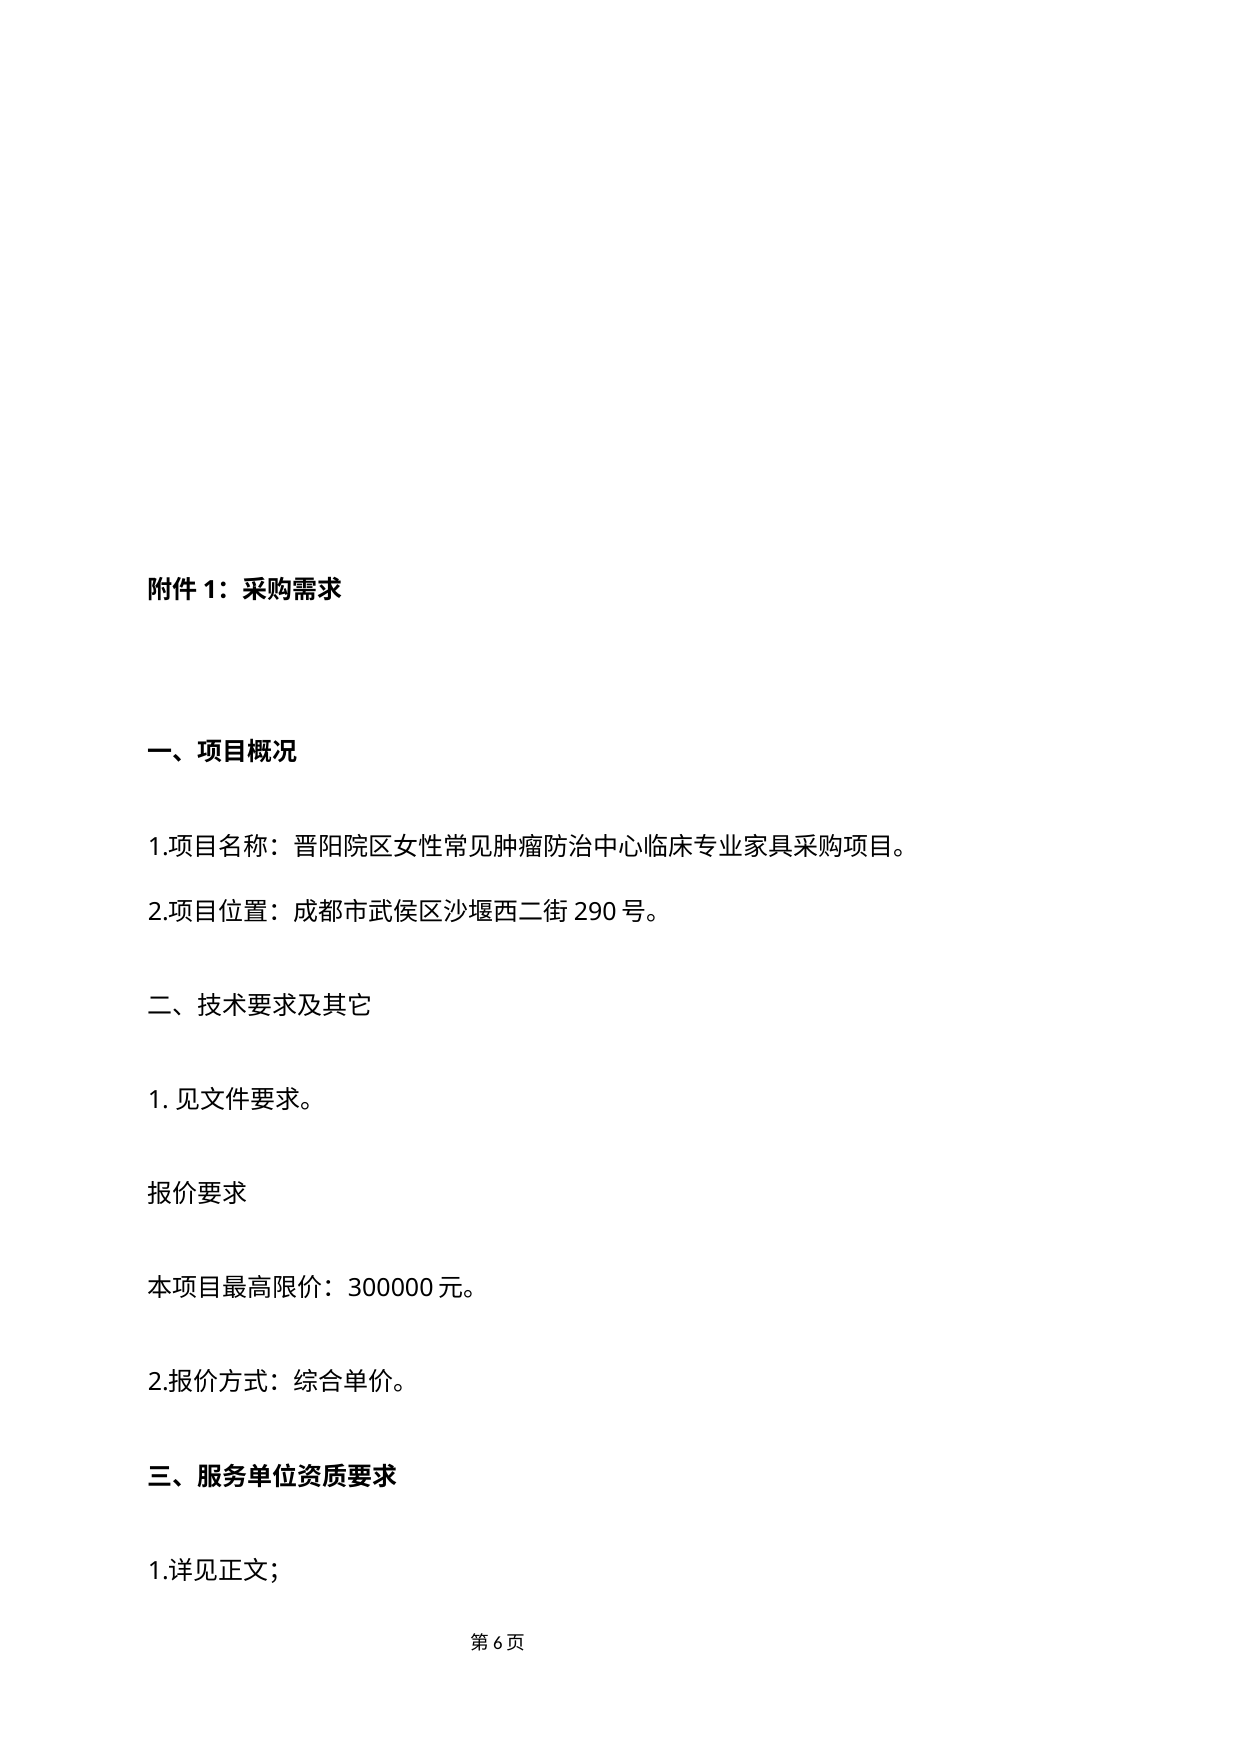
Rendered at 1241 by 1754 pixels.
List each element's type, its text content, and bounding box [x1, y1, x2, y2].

text 二、技术要求及其它 [148, 971, 1093, 1036]
text 1.详见正文； [148, 1536, 1093, 1601]
text 一、项目概况 [148, 717, 1093, 782]
text 报价要求 [148, 1159, 1093, 1224]
text 1. 见文件要求。 [148, 1065, 1093, 1130]
text 三、服务单位资质要求 [148, 1442, 1093, 1507]
text 附件1：采购需求 [148, 556, 1093, 621]
text 2.报价方式：综合单价。 [148, 1347, 1093, 1412]
text 本项目最高限价：300000元。 [148, 1253, 1093, 1318]
text 2.项目位置：成都市武侯区沙堰西二街290号。 [148, 877, 1093, 942]
text 1.项目名称：晋阳院区女性常见肿瘤防治中心临床专业家具采购项目。 [148, 812, 1093, 877]
